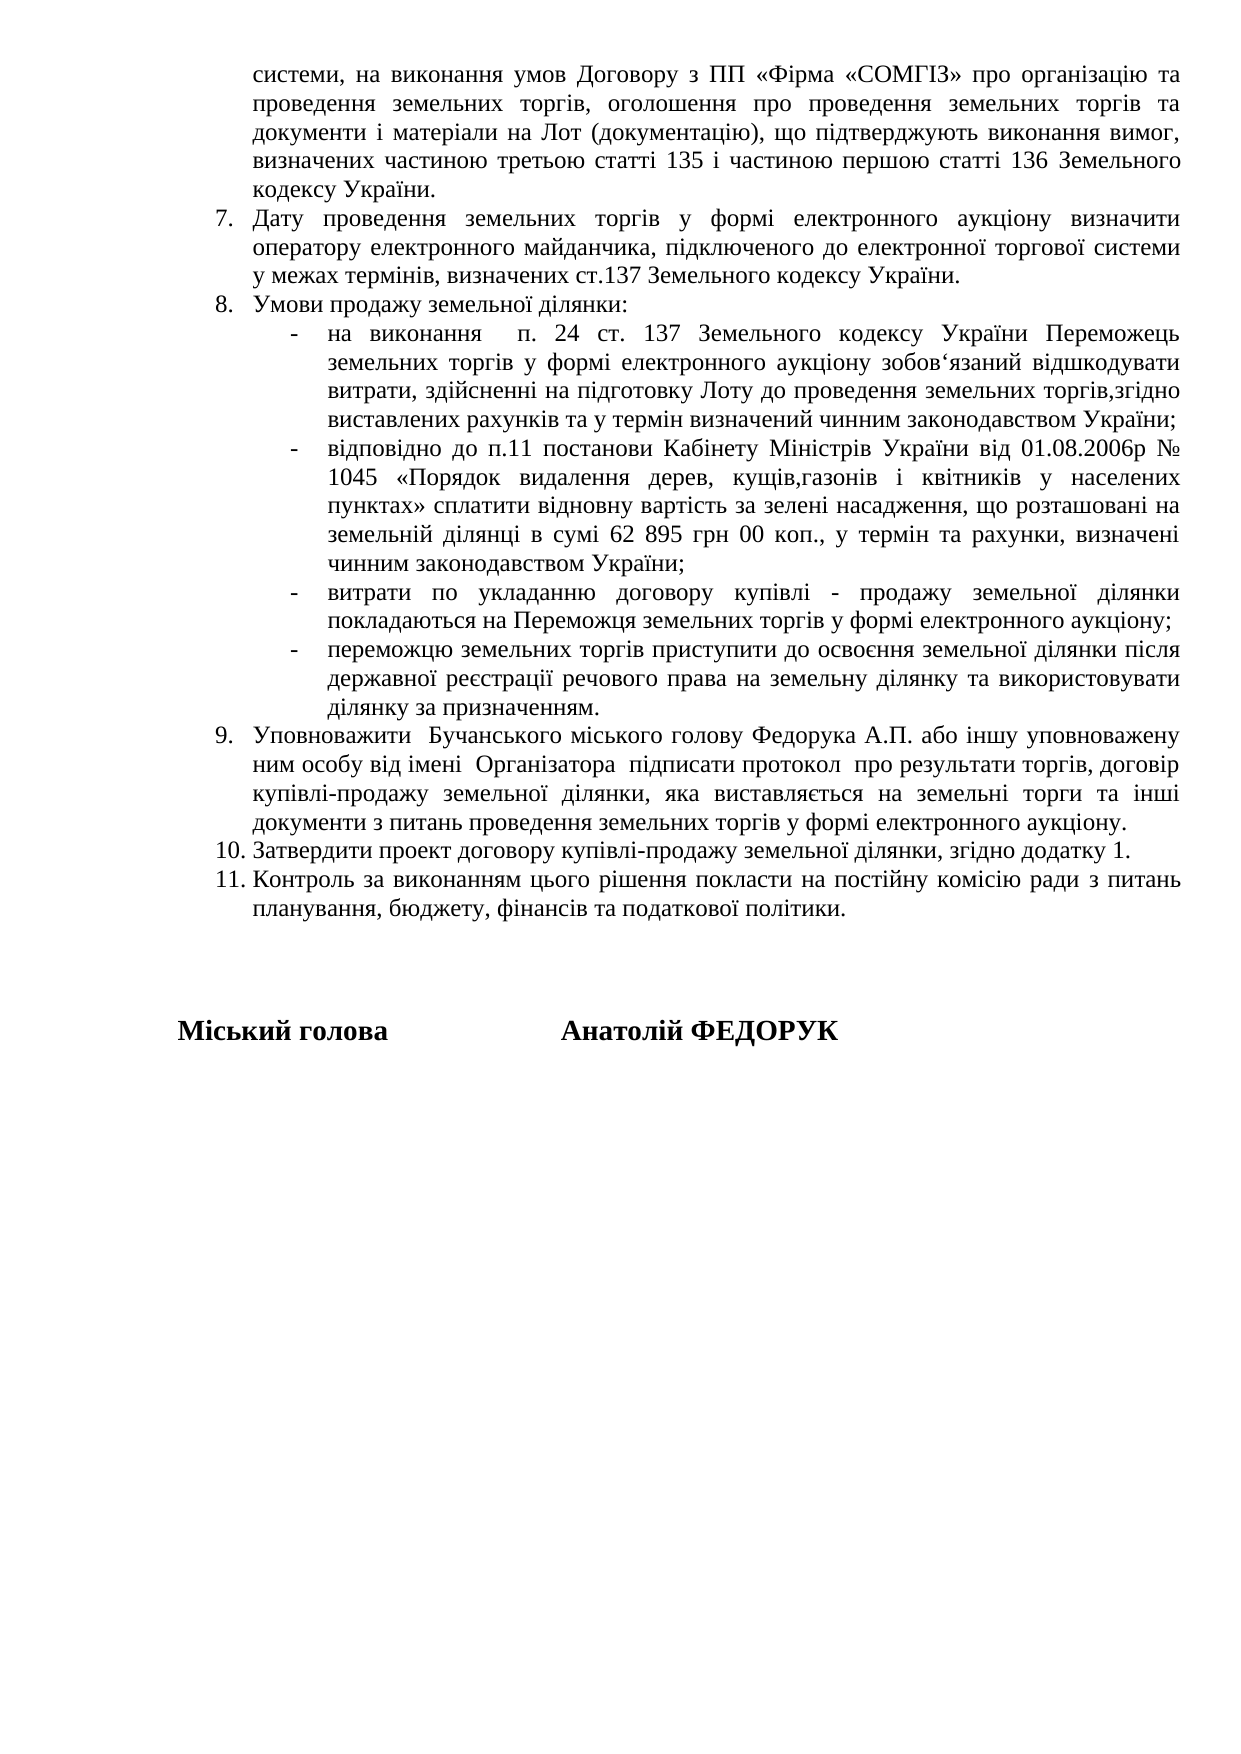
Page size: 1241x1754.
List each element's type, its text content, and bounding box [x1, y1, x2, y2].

list Затвердити проект договору купівлі-продажу земельної ділянки, згідно додатку 1. [215, 835, 1181, 864]
list Уповноважити Бучанського міського голову Федорука А.П. або іншу уповноважену ним особу від імені Організатора підписати протокол про результати торгів, договір купівлі-продажу земельної ділянки, яка виставляється на земельні торги та інші документи з питань проведення земельних торгів у формі електронного аукціону. [215, 720, 1181, 835]
list Контроль за виконанням цього рішення покласти на постійну комісію ради з питань планування, бюджету, фінансів та податкової політики. [215, 864, 1181, 922]
list Умови продажу земельної ділянки: [215, 289, 1181, 318]
list відповідно до п.11 постанови Кабінету Міністрів України від 01.08.2006р № 1045 «Порядок видалення дерев, кущів,газонів і квітників у населених пунктах» сплатити відновну вартість за зелені насадження, що розташовані на земельній ділянці в сумі 62 895 грн 00 коп., у термін та рахунки, визначені чинним законодавством України; [290, 433, 1181, 577]
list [215, 59, 1181, 203]
list на виконання п. 24 ст. 137 Земельного кодексу України Переможець земельних торгів у формі електронного аукціону зобов‘язаний відшкодувати витрати, здійсненні на підготовку Лоту до проведення земельних торгів,згідно виставлених рахунків та у термін визначений чинним законодавством України; [290, 318, 1181, 433]
text Міський голова Анатолій ФЕДОРУК [177, 1013, 1181, 1046]
list переможцю земельних торгів приступити до освоєння земельної ділянки після державної реєстрації речового права на земельну ділянку та використовувати ділянку за призначенням. [290, 634, 1181, 720]
list витрати по укладанню договору купівлі - продажу земельної ділянки покладаються на Переможця земельних торгів у формі електронного аукціону; [290, 577, 1181, 634]
list Дату проведення земельних торгів у формі електронного аукціону визначити оператору електронного майданчика, підключеного до електронної торгової системи у межах термінів, визначених ст.137 Земельного кодексу України. [215, 203, 1181, 289]
